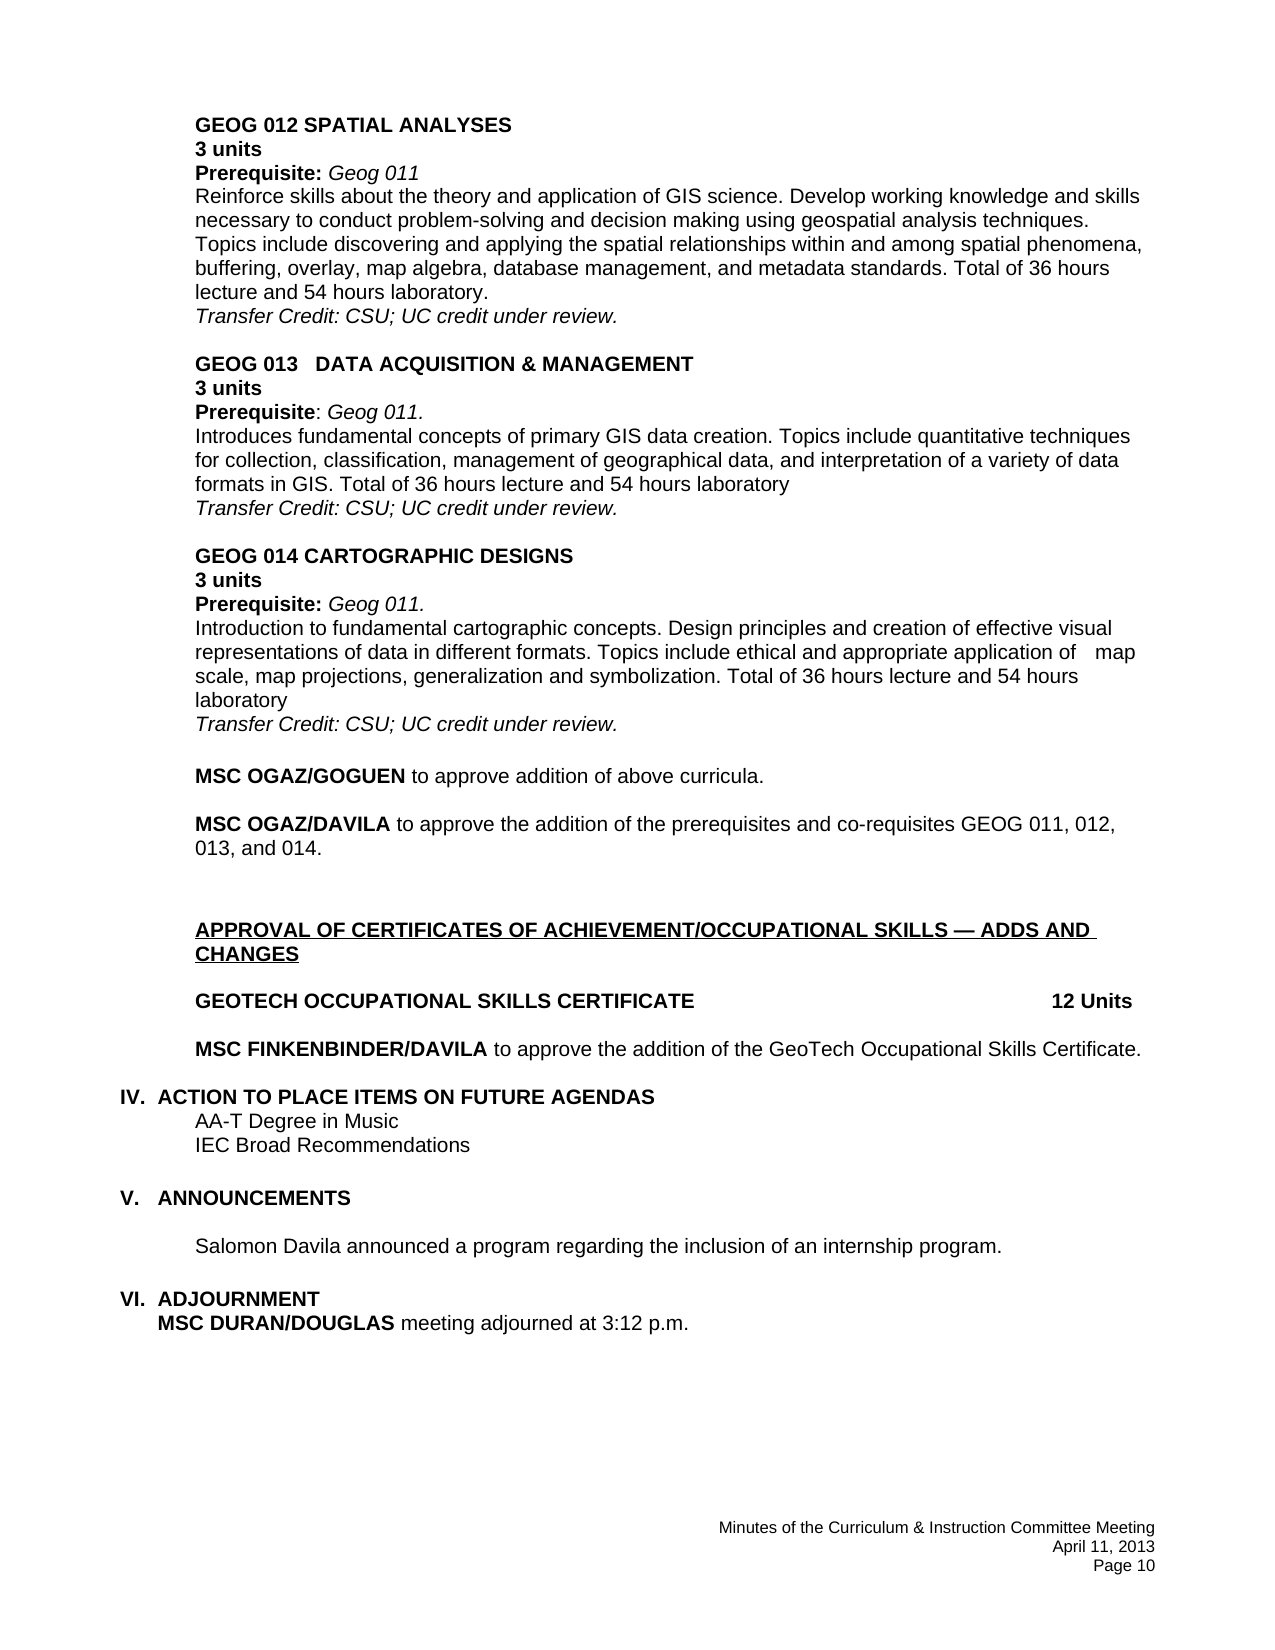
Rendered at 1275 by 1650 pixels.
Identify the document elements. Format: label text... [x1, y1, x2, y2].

text 3 units [120, 376, 1155, 400]
text VI. Adjournment [120, 1286, 1155, 1310]
text Geog 013 DATA ACQUISITION & MANAGEMENT [120, 352, 1155, 376]
text Reinforce skills about the theory and application of GIS science. Develop working knowledge and skills necessary to conduct problem-solving and decision making using geospatial analysis techniques. Topics include discovering and applying the spatial relationships within and among spatial phenomena, buffering, overlay, map algebra, database management, and metadata standards. Total of 36 hours lecture and 54 hours laboratory. Transfer Credit: CSU; UC credit under review. [120, 184, 1155, 328]
text 3 units [120, 136, 1155, 160]
text Introduction to fundamental cartographic concepts. Design principles and creation of effective visual representations of data in different formats. Topics include ethical and appropriate application of map scale, map projections, generalization and symbolization. Total of 36 hours lecture and 54 hours laboratory Transfer Credit: CSU; UC credit under review. [120, 616, 1155, 735]
text IEC Broad Recommendations [120, 1133, 1155, 1157]
text Prerequisite: Geog 011. [120, 592, 1155, 616]
text IV. Action to Place Items on Future Agendas [120, 1085, 1155, 1109]
text Geog 014 CARTOGRAPHIC DESIGNS [120, 544, 1155, 568]
text v. aNNOUNCEMENTS [120, 1186, 1155, 1210]
text Prerequisite: Geog 011. [120, 400, 1155, 424]
text Prerequisite: Geog 011 [195, 160, 1155, 184]
text MSC Duran/Douglas meeting adjourned at 3:12 p.m. [120, 1310, 1155, 1334]
text Introduces fundamental concepts of primary GIS data creation. Topics include quantitative techniques for collection, classification, management of geographical data, and interpretation of a variety of data formats in GIS. Total of 36 hours lecture and 54 hours laboratory Transfer Credit: CSU; UC credit under review. [120, 424, 1155, 520]
text APPROVAL OF CERTIFICATES OF ACHIEVEMENT/OCCUPATIONAL SKILLS — ADDS AND CHANGES [195, 917, 1155, 965]
text MSC OGAZ/DAVILA to approve the addition of the prerequisites and co-requisites GEOG 011, 012, 013, and 014. [195, 812, 1155, 860]
text MSC OGAZ/GOGUEN to approve addition of above curricula. [120, 764, 1155, 788]
text 3 units [120, 568, 1155, 592]
list Geotech occupational Skills Certificate 12 Units [195, 989, 1155, 1013]
text Salomon Davila announced a program regarding the inclusion of an internship program. [120, 1234, 1155, 1258]
list MSC FINKENBINDER/DAVILA to approve the addition of the GeoTech Occupational Skills Certificate. [195, 1037, 1155, 1061]
text AA-T Degree in Music [120, 1109, 1155, 1133]
text Geog 012 SPATIAL ANALYSES [120, 112, 1155, 136]
